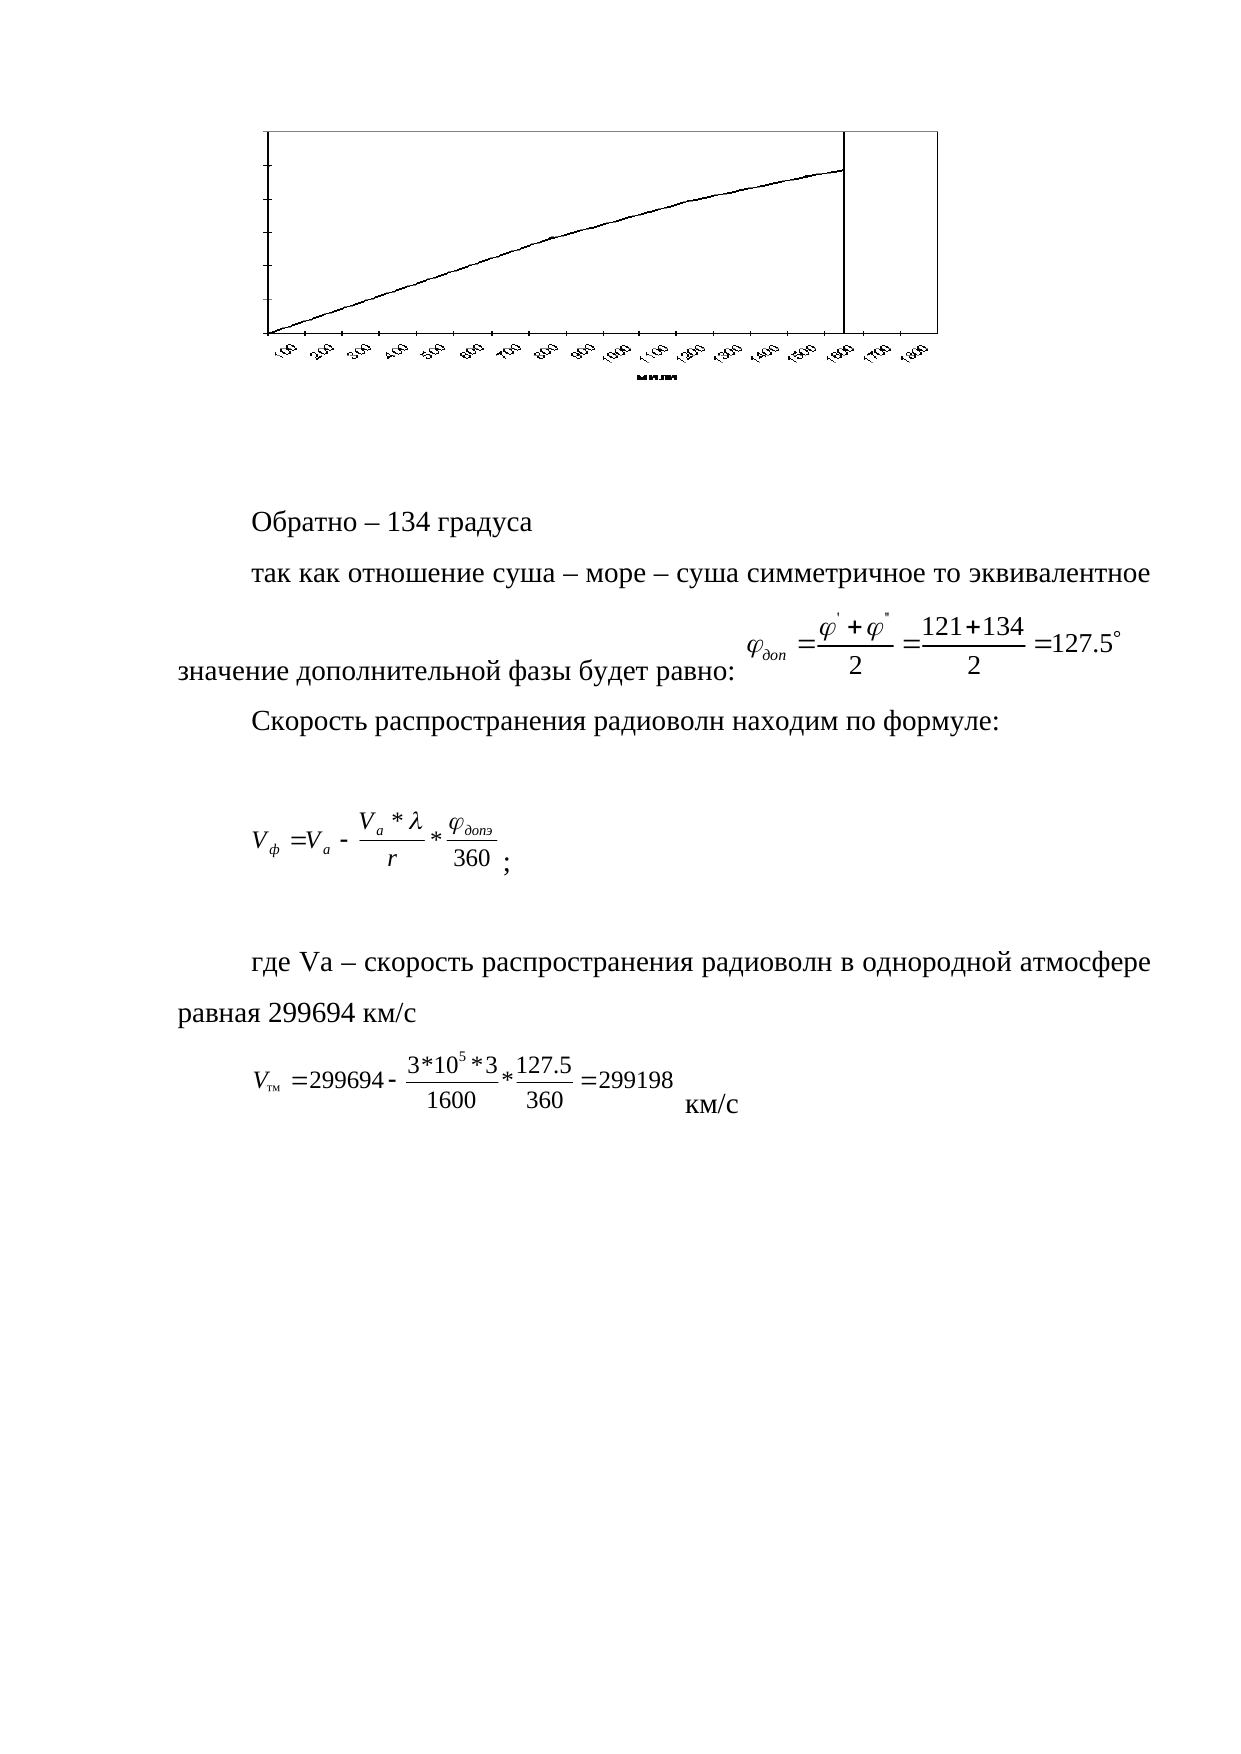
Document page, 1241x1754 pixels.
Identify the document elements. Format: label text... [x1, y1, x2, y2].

text км/с [177, 1045, 1152, 1120]
text Скорость распространения радиоволн находим по формуле: [177, 703, 1152, 737]
text Обратно – 134 градуса [177, 504, 1152, 538]
picture [177, 118, 1059, 454]
text так как отношение суша – море – суша симметричное то эквивалентное значение дополнительной фазы будет равно: [177, 555, 1152, 686]
text где Va – скорость распространения радиоволн в однородной атмосфере равная 299694 км/с [177, 944, 1152, 1028]
text ; [177, 804, 1152, 877]
